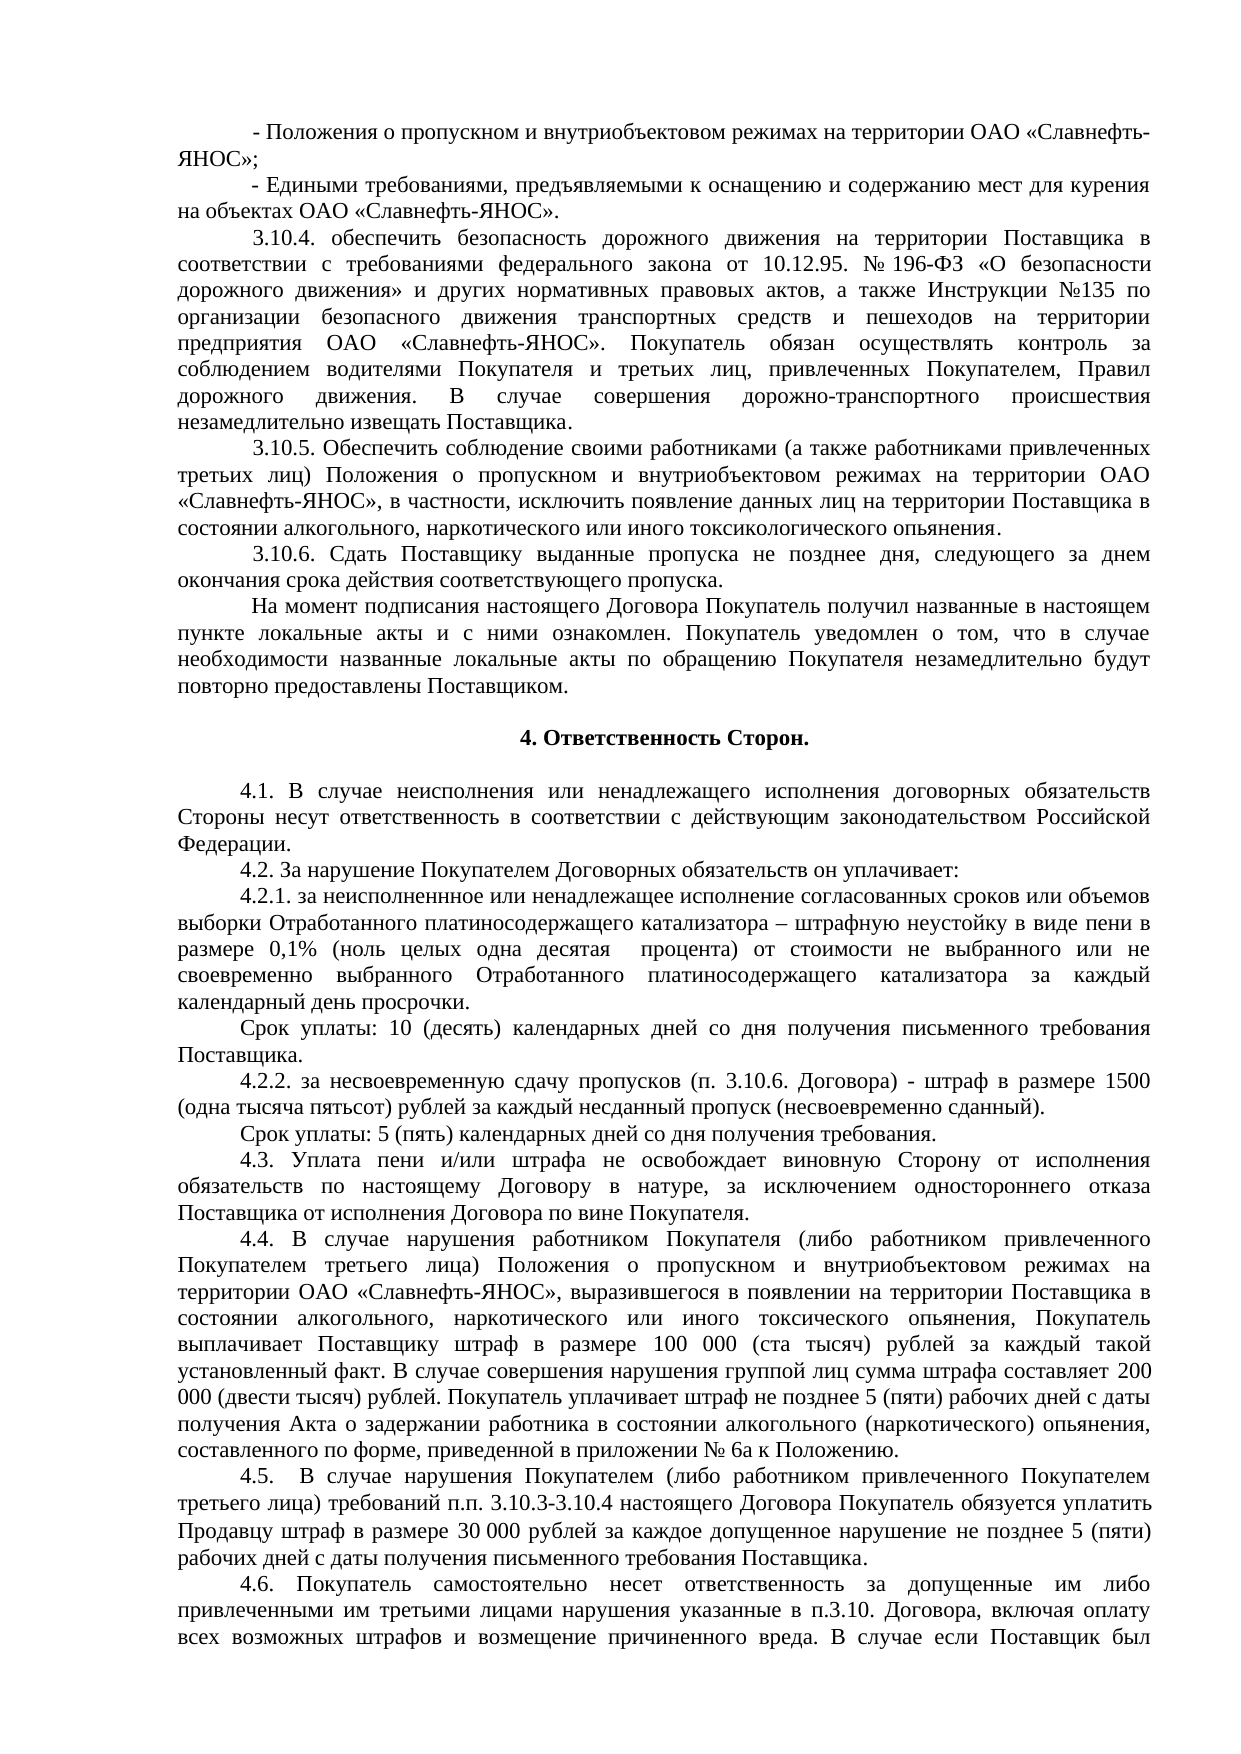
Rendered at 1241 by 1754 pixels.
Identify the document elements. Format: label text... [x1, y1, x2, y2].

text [177, 1570, 1152, 1649]
text 4.2.2. за несвоевременную сдачу пропусков (п. 3.10.6. Договора) - штраф в размере 1500 (одна тысяча пятьсот) рублей за каждый несданный пропуск (несвоевременно сданный). [177, 1067, 1152, 1120]
text Срок уплаты: 5 (пять) календарных дней со дня получения требования. [177, 1120, 1152, 1146]
text 4.2. За нарушение Покупателем Договорных обязательств он уплачивает: [177, 856, 1152, 882]
text 3.10.5. Обеспечить соблюдение своими работниками (а также работниками привлеченных третьих лиц) Положения о пропускном и внутриобъектовом режимах на территории ОАО «Славнефть-ЯНОС», в частности, исключить появление данных лиц на территории Поставщика в состоянии алкогольного, наркотического или иного токсикологического опьянения. [177, 434, 1152, 540]
text 4.5. В случае нарушения Покупателем (либо работником привлеченного Покупателем третьего лица) требований п.п. 3.10.3-3.10.4 настоящего Договора Покупатель обязуется уплатить Продавцу штраф в размере 30 000 рублей за каждое допущенное нарушение не позднее 5 (пяти) рабочих дней с даты получения письменного требования Поставщика. [177, 1462, 1152, 1570]
text 4. Ответственность Сторон. [177, 724, 1152, 751]
text Срок уплаты: 10 (десять) календарных дней со дня получения письменного требования Поставщика. [177, 1014, 1152, 1067]
text На момент подписания настоящего Договора Покупатель получил названные в настоящем пункте локальные акты и с ними ознакомлен. Покупатель уведомлен о том, что в случае необходимости названные локальные акты по обращению Покупателя незамедлительно будут повторно предоставлены Поставщиком. [177, 593, 1152, 698]
text 4.2.1. за неисполненнное или ненадлежащее исполнение согласованных сроков или объемов выборки Отработанного платиносодержащего катализатора – штрафную неустойку в виде пени в размере 0,1% (ноль целых одна десятая процента) от стоимости не выбранного или не своевременно выбранного Отработанного платиносодержащего катализатора за каждый календарный день просрочки. [177, 882, 1152, 1014]
text - Положения о пропускном и внутриобъектовом режимах на территории ОАО «Славнефть-ЯНОС»; [177, 118, 1152, 171]
text - Едиными требованиями, предъявляемыми к оснащению и содержанию мест для курения на объектах ОАО «Славнефть-ЯНОС». [177, 171, 1152, 224]
text 3.10.4. обеспечить безопасность дорожного движения на территории Поставщика в соответствии с требованиями федерального закона от 10.12.95. № 196-ФЗ «О безопасности дорожного движения» и других нормативных правовых актов, а также Инструкции №135 по организации безопасного движения транспортных средств и пешеходов на территории предприятия ОАО «Славнефть-ЯНОС». Покупатель обязан осуществлять контроль за соблюдением водителями Покупателя и третьих лиц, привлеченных Покупателем, Правил дорожного движения. В случае совершения дорожно-транспортного происшествия незамедлительно извещать Поставщика. [177, 224, 1152, 434]
text 3.10.6. Сдать Поставщику выданные пропуска не позднее дня, следующего за днем окончания срока действия соответствующего пропуска. [177, 540, 1152, 593]
text 4.4. В случае нарушения работником Покупателя (либо работником привлеченного Покупателем третьего лица) Положения о пропускном и внутриобъектовом режимах на территории ОАО «Славнефть-ЯНОС», выразившегося в появлении на территории Поставщика в состоянии алкогольного, наркотического или иного токсического опьянения, Покупатель выплачивает Поставщику штраф в размере 100 000 (ста тысяч) рублей за каждый такой установленный факт. В случае совершения нарушения группой лиц сумма штрафа составляет 200 000 (двести тысяч) рублей. Покупатель уплачивает штраф не позднее 5 (пяти) рабочих дней с даты получения Акта о задержании работника в состоянии алкогольного (наркотического) опьянения, составленного по форме, приведенной в приложении № 6а к Положению. [177, 1225, 1152, 1462]
text 4.1. В случае неисполнения или ненадлежащего исполнения договорных обязательств Стороны несут ответственность в соответствии с действующим законодательством Российской Федерации. [177, 777, 1152, 856]
text 4.3. Уплата пени и/или штрафа не освобождает виновную Сторону от исполнения обязательств по настоящему Договору в натуре, за исключением одностороннего отказа Поставщика от исполнения Договора по вине Покупателя. [177, 1146, 1152, 1225]
